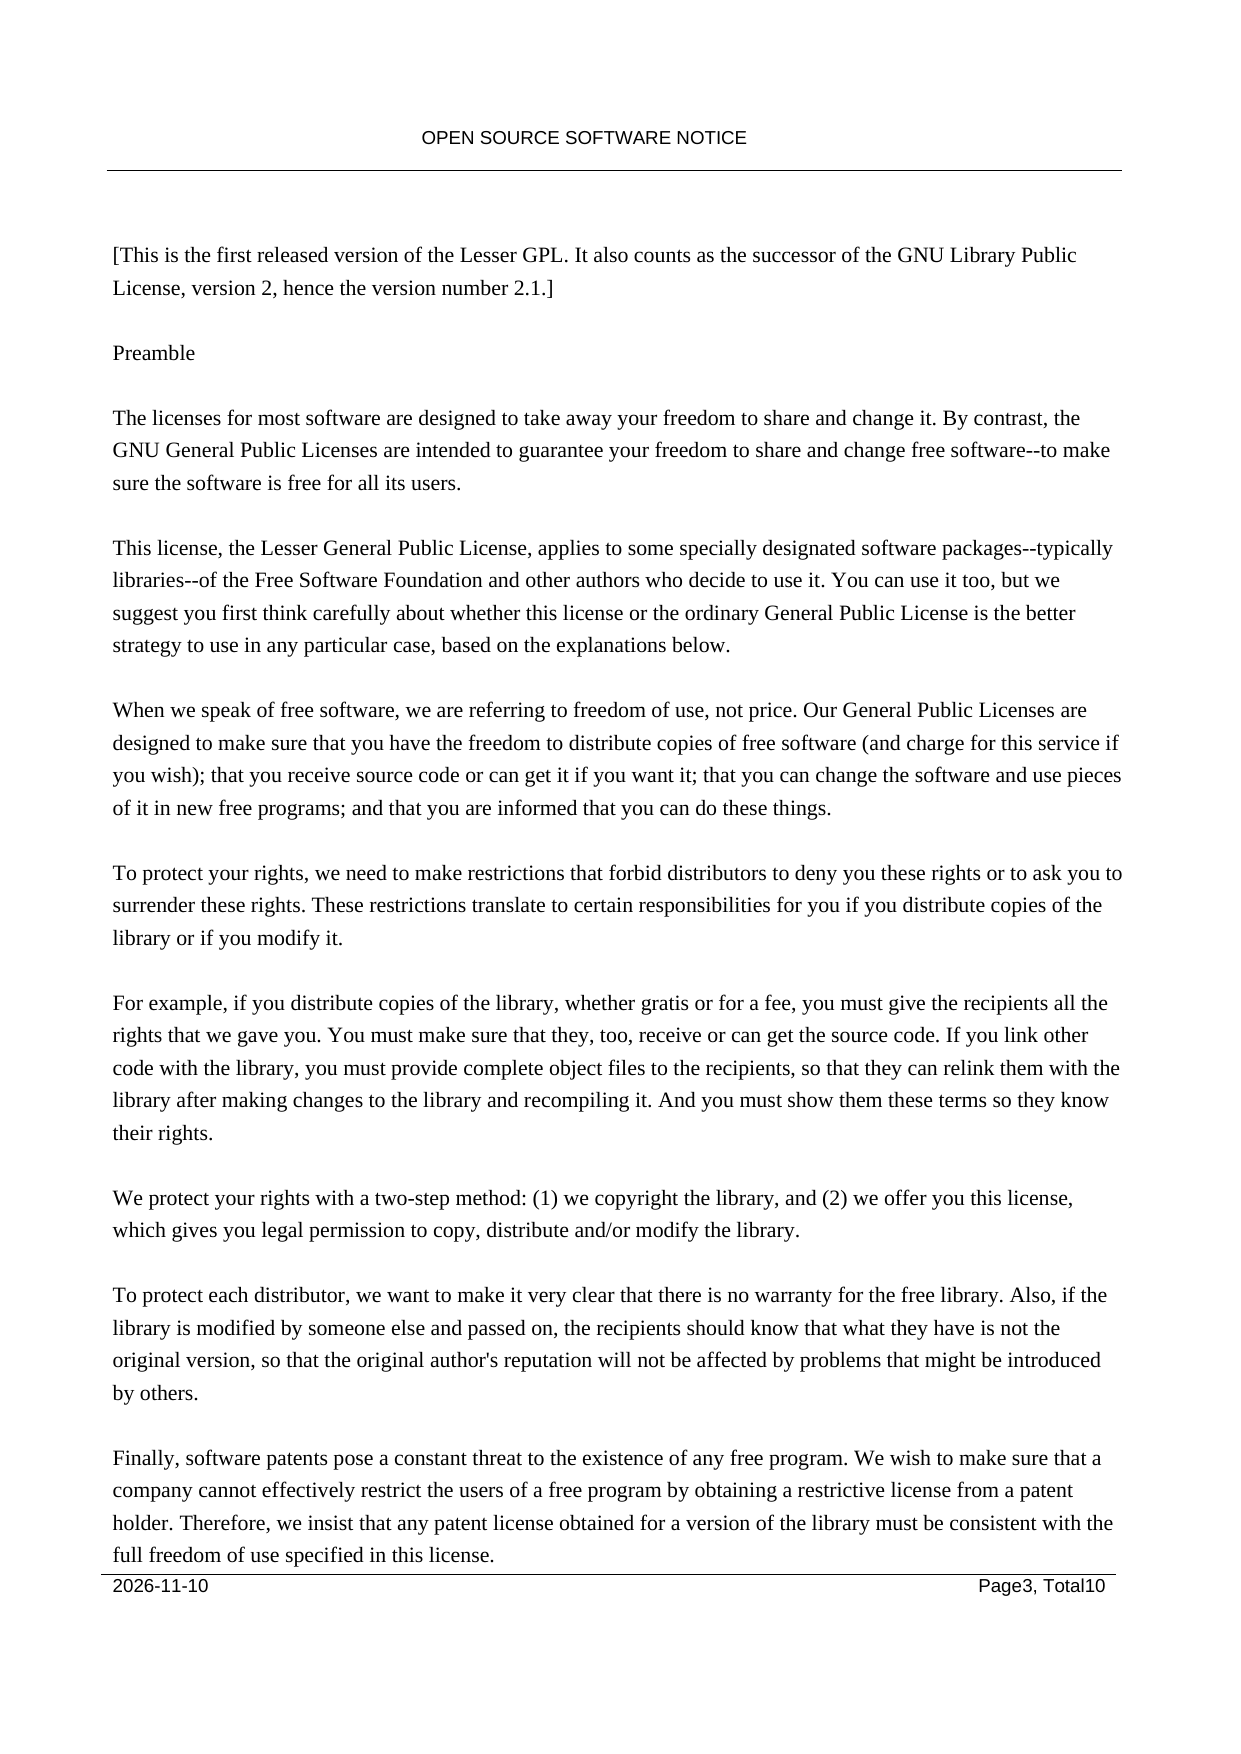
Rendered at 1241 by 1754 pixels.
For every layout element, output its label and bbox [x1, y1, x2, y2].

text [112, 206, 1128, 1571]
